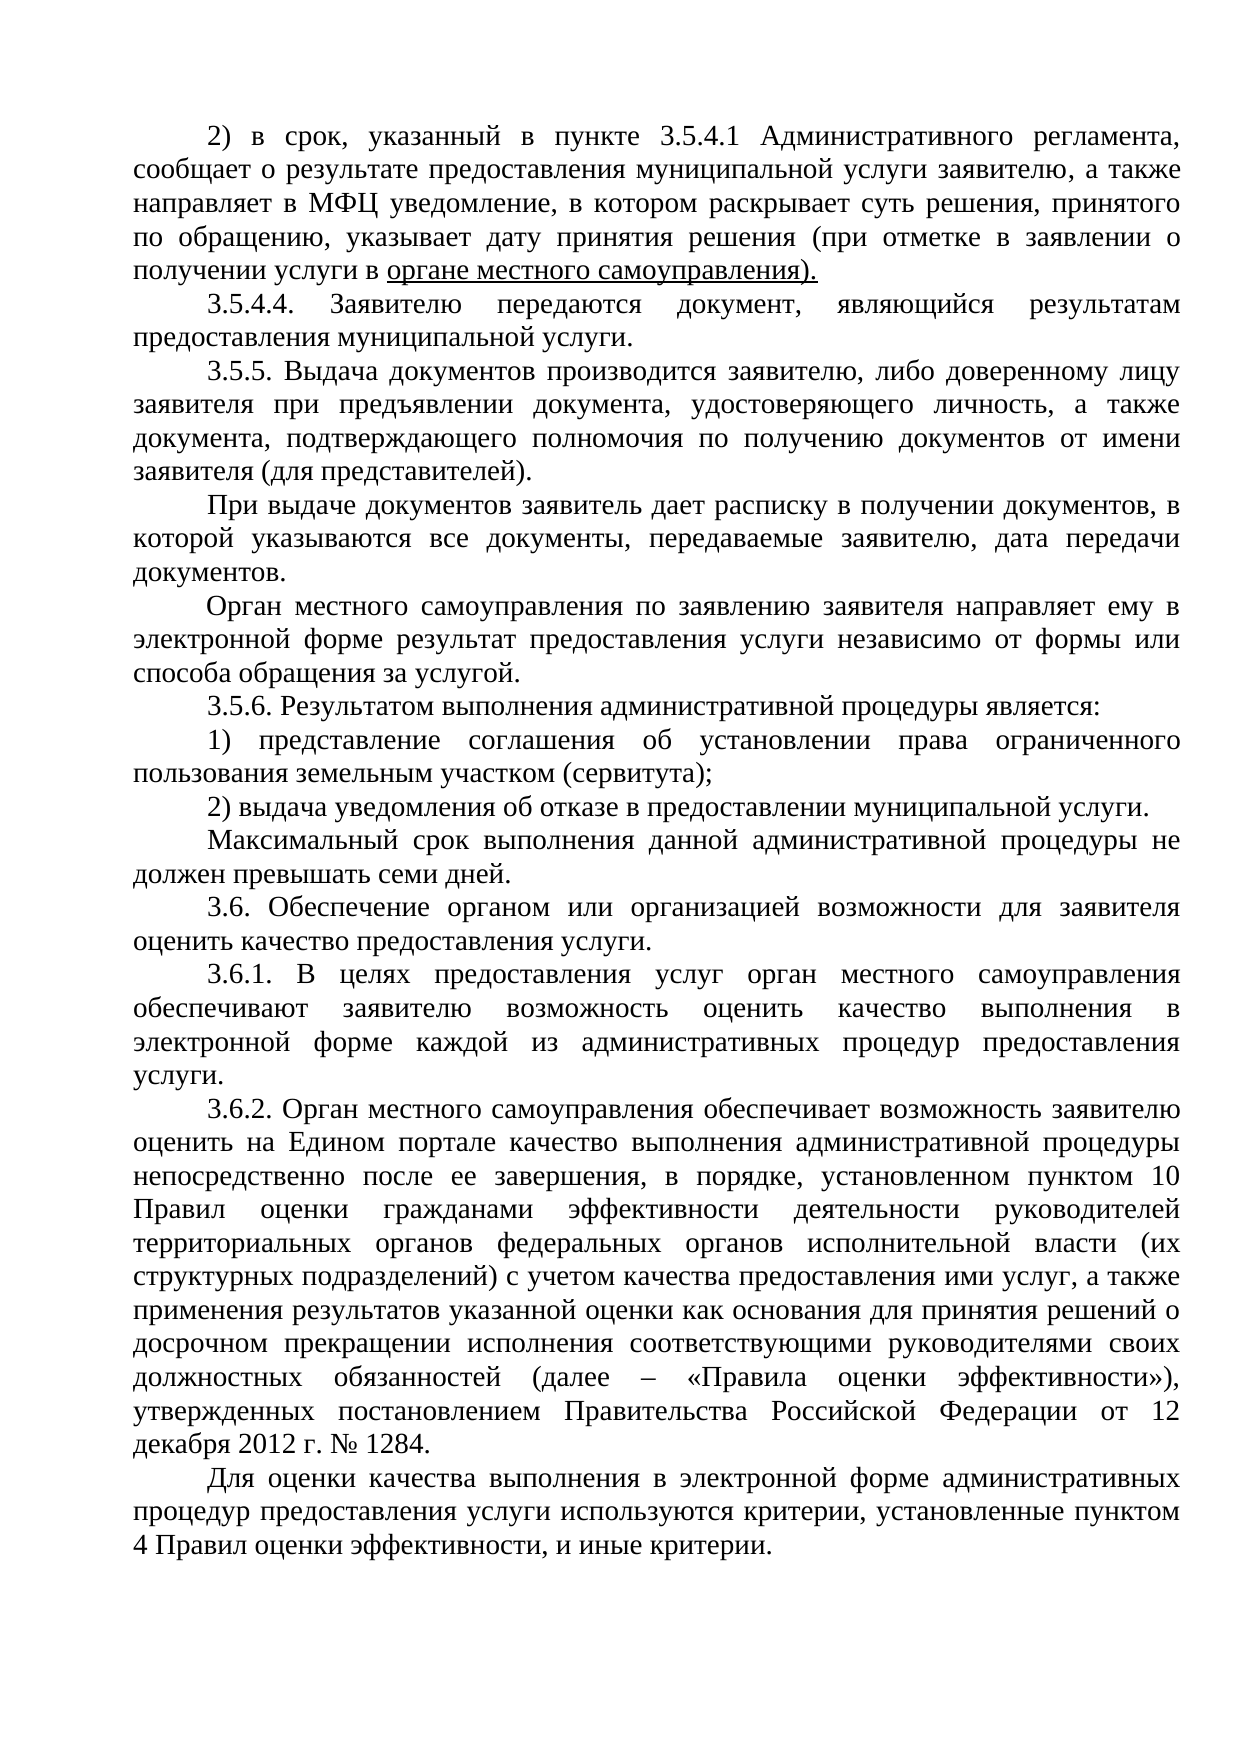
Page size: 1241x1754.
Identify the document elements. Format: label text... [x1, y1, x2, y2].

text 3.5.6. Результатом выполнения административной процедуры является: [133, 688, 1181, 722]
text Максимальный срок выполнения данной административной процедуры не должен превышать семи дней. [133, 822, 1181, 889]
text 3.5.4.4. Заявителю передаются документ, являющийся результатам предоставления муниципальной услуги. [133, 286, 1181, 353]
text 3.6.2. Орган местного самоуправления обеспечивает возможность заявителю оценить на Едином портале качество выполнения административной процедуры непосредственно после ее завершения, в порядке, установленном пунктом 10 Правил оценки гражданами эффективности деятельности руководителей территориальных органов федеральных органов исполнительной власти (их структурных подразделений) с учетом качества предоставления ими услуг, а также применения результатов указанной оценки как основания для принятия решений о досрочном прекращении исполнения соответствующими руководителями своих должностных обязанностей (далее – «Правила оценки эффективности»), утвержденных постановлением Правительства Российской Федерации от 12 декабря 2012 г. № 1284. [133, 1091, 1181, 1460]
text 3.6. Обеспечение органом или организацией возможности для заявителя оценить качество предоставления услуги. [133, 889, 1181, 957]
text 1) представление соглашения об установлении права ограниченного пользования земельным участком (сервитута); [133, 722, 1181, 789]
text При выдаче документов заявитель дает расписку в получении документов, в которой указываются все документы, передаваемые заявителю, дата передачи документов. [133, 487, 1181, 588]
text 3.6.1. В целях предоставления услуг орган местного самоуправления обеспечивают заявителю возможность оценить качество выполнения в электронной форме каждой из административных процедур предоставления услуги. [133, 957, 1181, 1091]
text 2) выдача уведомления об отказе в предоставлении муниципальной услуги. [133, 789, 1181, 822]
text 3.5.5. Выдача документов производится заявителю, либо доверенному лицу заявителя при предъявлении документа, удостоверяющего личность, а также документа, подтверждающего полномочия по получению документов от имени заявителя (для представителей). [133, 353, 1181, 487]
text Для оценки качества выполнения в электронной форме административных процедур предоставления услуги используются критерии, установленные пунктом 4 Правил оценки эффективности, и иные критерии. [133, 1460, 1181, 1560]
text 2) в срок, указанный в пункте 3.5.4.1 Административного регламента, сообщает о результате предоставления муниципальной услуги заявителю, а также направляет в МФЦ уведомление, в котором раскрывает суть решения, принятого по обращению, указывает дату принятия решения (при отметке в заявлении о получении услуги в органе местного самоуправления). [133, 118, 1181, 286]
text Орган местного самоуправления по заявлению заявителя направляет ему в электронной форме результат предоставления услуги независимо от формы или способа обращения за услугой. [133, 588, 1181, 688]
